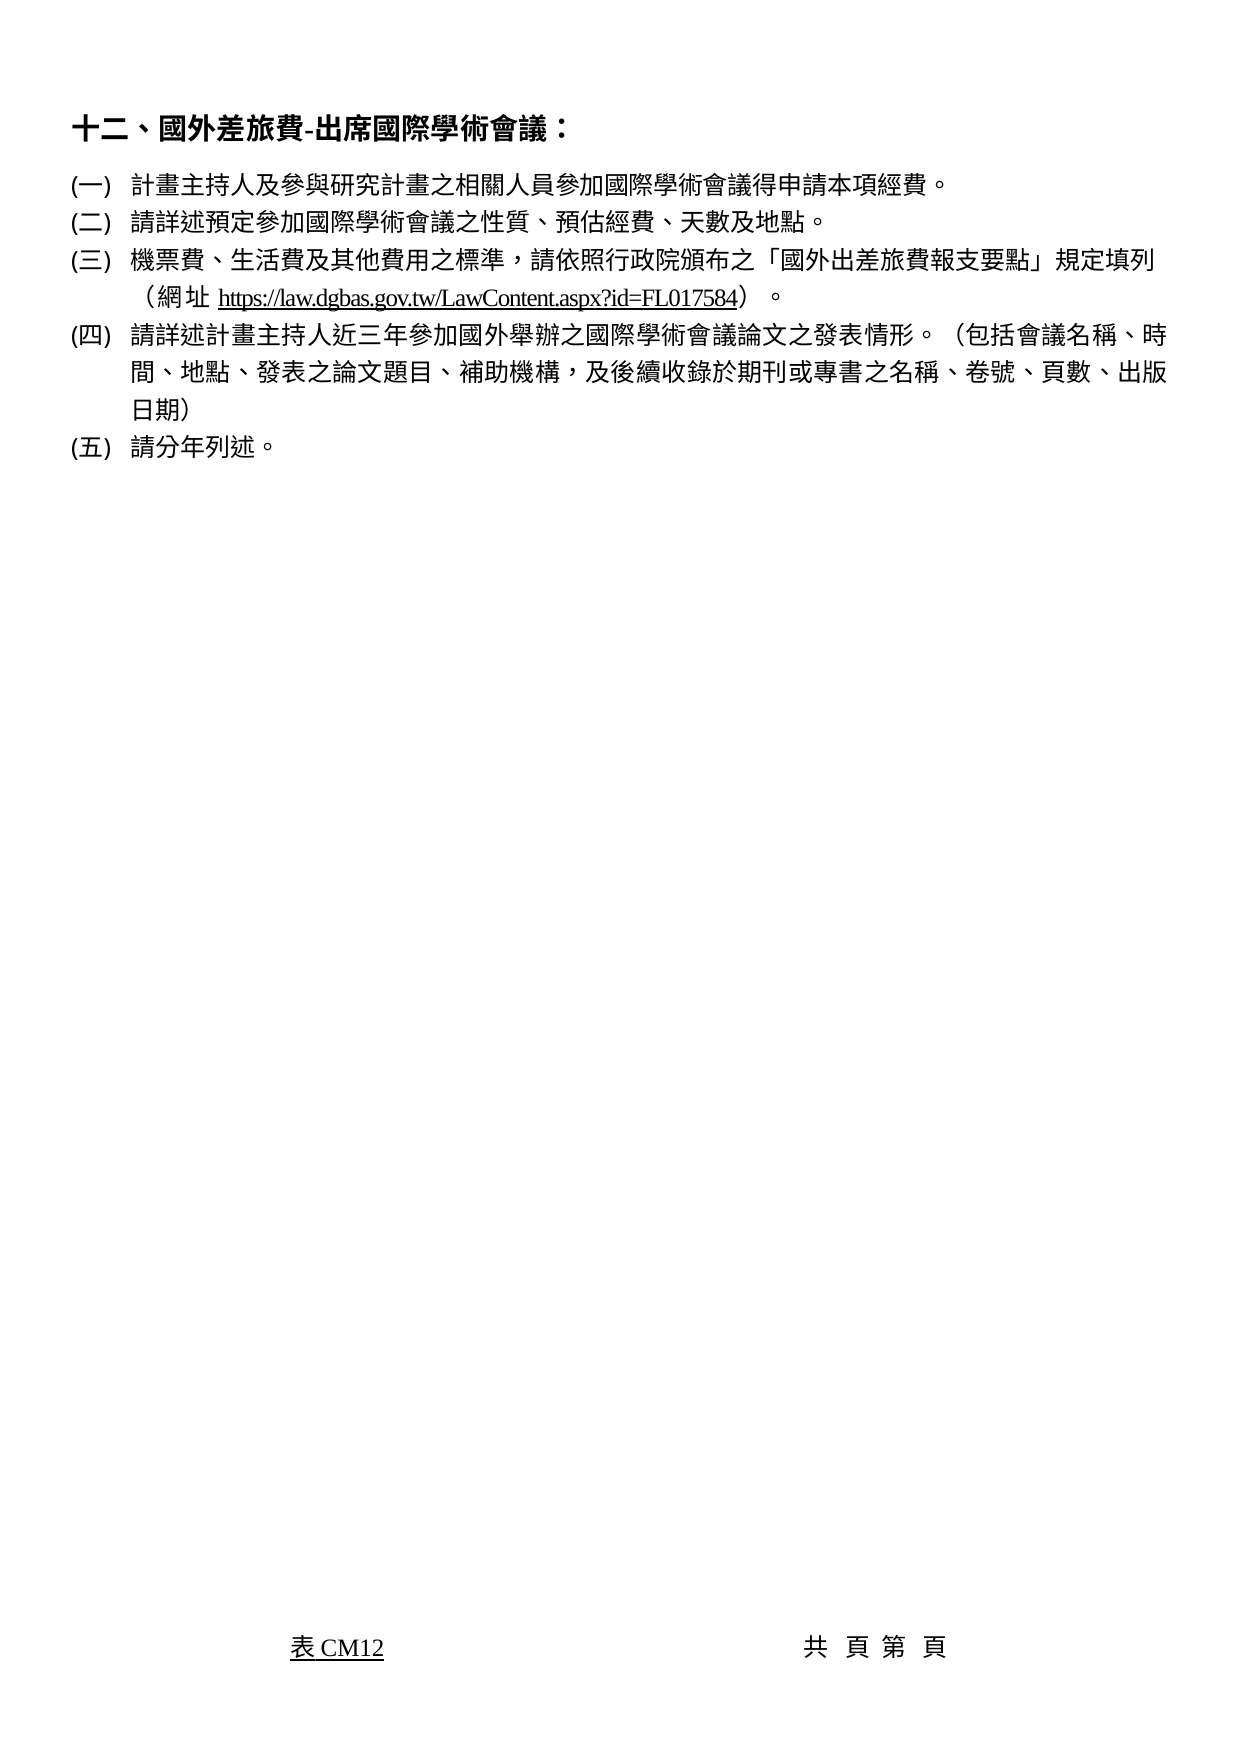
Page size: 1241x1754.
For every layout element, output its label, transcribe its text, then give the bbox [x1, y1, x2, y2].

list 請分年列述。 [71, 427, 1169, 464]
list 計畫主持人及參與研究計畫之相關人員參加國際學術會議得申請本項經費。 [71, 164, 1169, 202]
text 表CM12 共 頁 第 頁 [52, 1627, 1186, 1664]
list 請詳述計畫主持人近三年參加國外舉辦之國際學術會議論文之發表情形。（包括會議名稱、時間、地點、發表之論文題目、補助機構，及後續收錄於期刊或專書之名稱、卷號、頁數、出版日期） [71, 314, 1169, 427]
text 十二、國外差旅費-出席國際學術會議： [71, 89, 1169, 164]
list 請詳述預定參加國際學術會議之性質、預估經費、天數及地點。 [71, 202, 1169, 239]
list 機票費、生活費及其他費用之標準，請依照行政院頒布之「國外出差旅費報支要點」規定填列（網址https://law.dgbas.gov.tw/LawContent.aspx?id=FL017584）。 [71, 239, 1169, 314]
